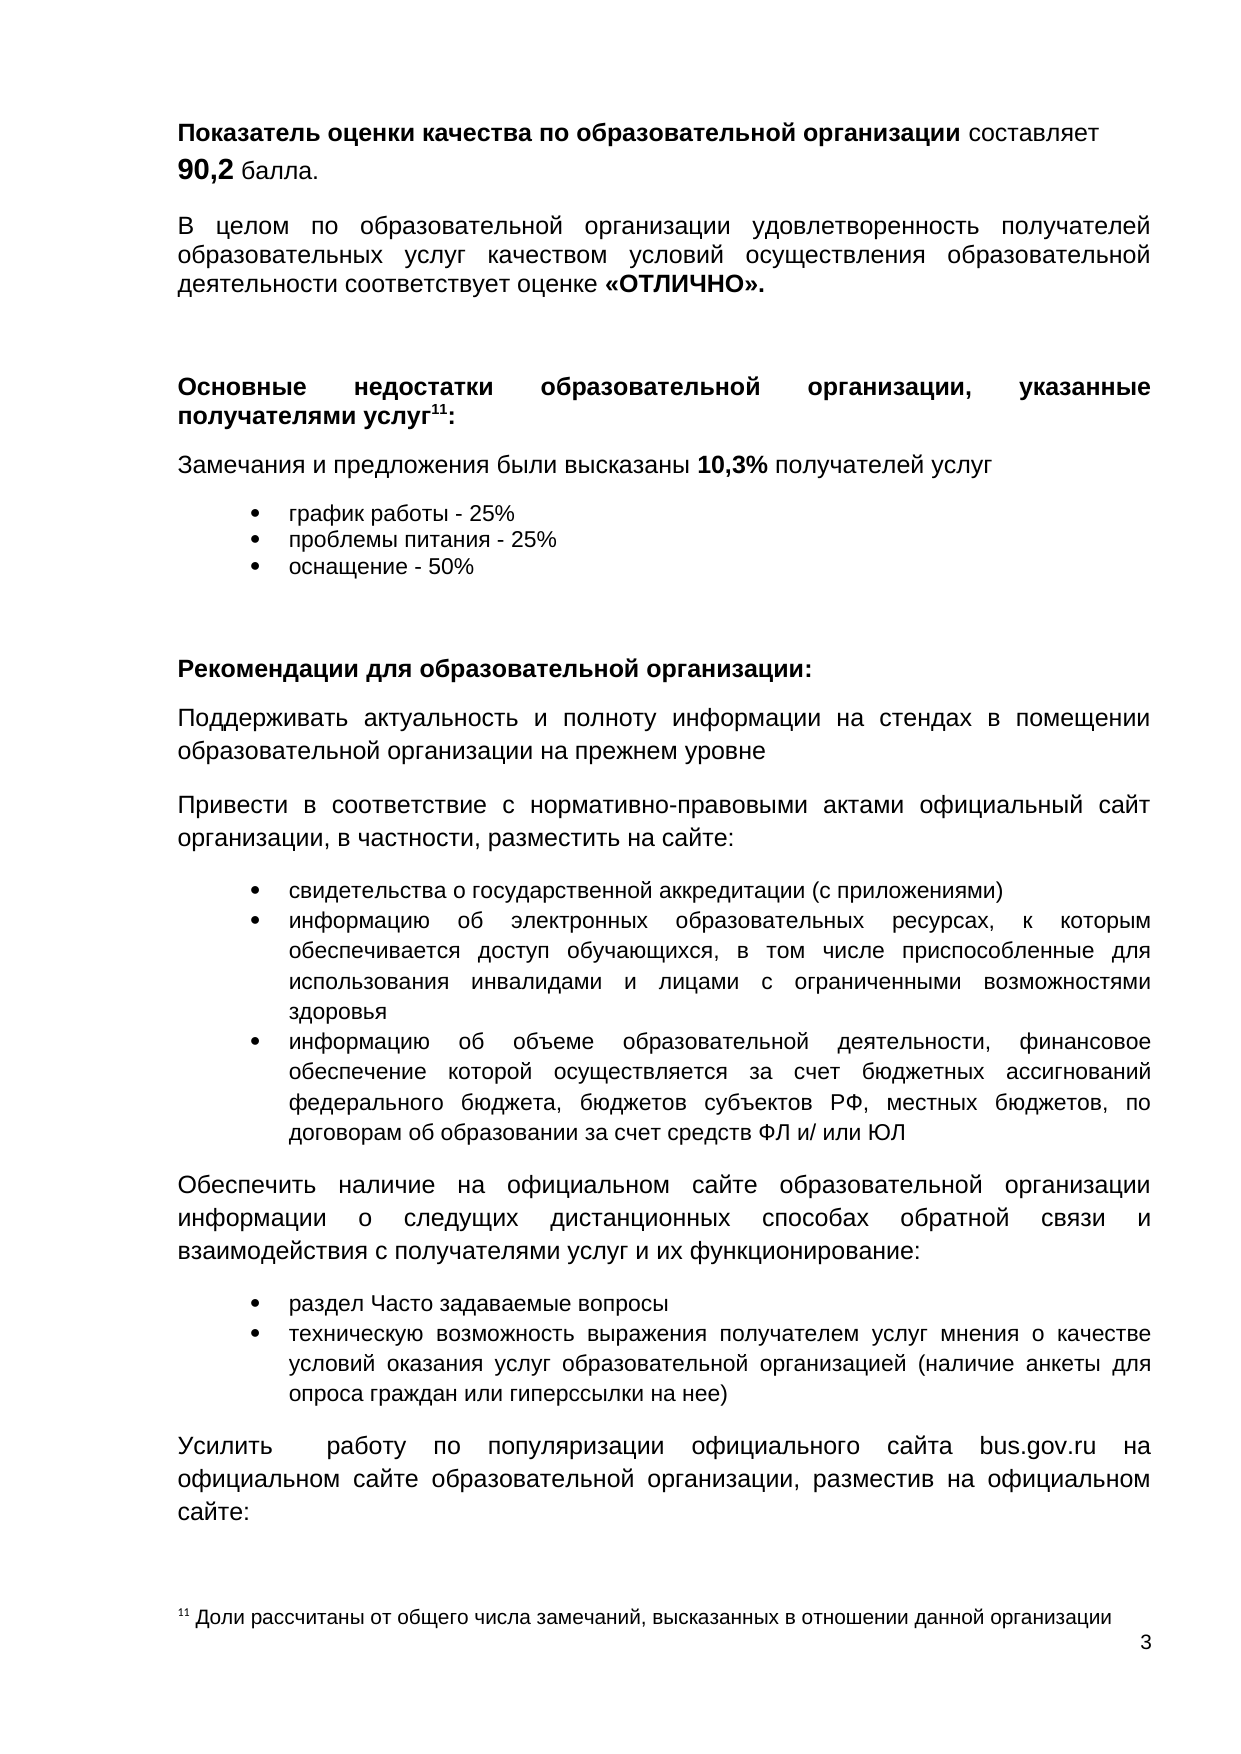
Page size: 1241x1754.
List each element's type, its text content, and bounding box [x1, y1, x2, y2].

text Основные недостатки образовательной организации, указанные получателями услуг: [177, 372, 1152, 429]
list техническую возможность выражения получателем услуг мнения о качестве условий оказания услуг образовательной организацией (наличие анкеты для опроса граждан или гиперссылки на нее) [251, 1320, 1152, 1407]
list оснащение - 50% [251, 553, 1152, 579]
text Показатель оценки качества по образовательной организации составляет 90,2 балла. [177, 118, 1152, 185]
list информацию об объеме образовательной деятельности, финансовое обеспечение которой осуществляется за счет бюджетных ассигнований федерального бюджета, бюджетов субъектов РФ, местных бюджетов, по договорам об образовании за счет средств ФЛ и/ или ЮЛ [251, 1028, 1152, 1145]
list свидетельства о государственной аккредитации (с приложениями) [251, 877, 1152, 903]
text Поддерживать актуальность и полноту информации на стендах в помещении образовательной организации на прежнем уровне [177, 703, 1152, 765]
list проблемы питания - 25% [251, 526, 1152, 553]
text Замечания и предложения были высказаны 10,3% получателей услуг [177, 450, 1152, 479]
text Обеспечить наличие на официальном сайте образовательной организации информации о следущих дистанционных способах обратной связи и взаимодействия с получателями услуг и их функционирование: [177, 1170, 1152, 1264]
text Привести в соответствие с нормативно-правовыми актами официальный сайт организации, в частности, разместить на сайте: [177, 790, 1152, 852]
list информацию об электронных образовательных ресурсах, к которым обеспечивается доступ обучающихся, в том числе приспособленные для использования инвалидами и лицами с ограниченными возможностями здоровья [251, 907, 1152, 1024]
list график работы - 25% [251, 500, 1152, 526]
text В целом по образовательной организации удовлетворенность получателей образовательных услуг качеством условий осуществления образовательной деятельности соответствует оценке «ОТЛИЧНО». [177, 211, 1152, 297]
text Усилить работу по популяризации официального сайта bus.gov.ru на официальном сайте образовательной организации, разместив на официальном сайте: [177, 1431, 1152, 1526]
text Рекомендации для образовательной организации: [177, 654, 1152, 682]
list раздел Часто задаваемые вопросы [251, 1289, 1152, 1316]
